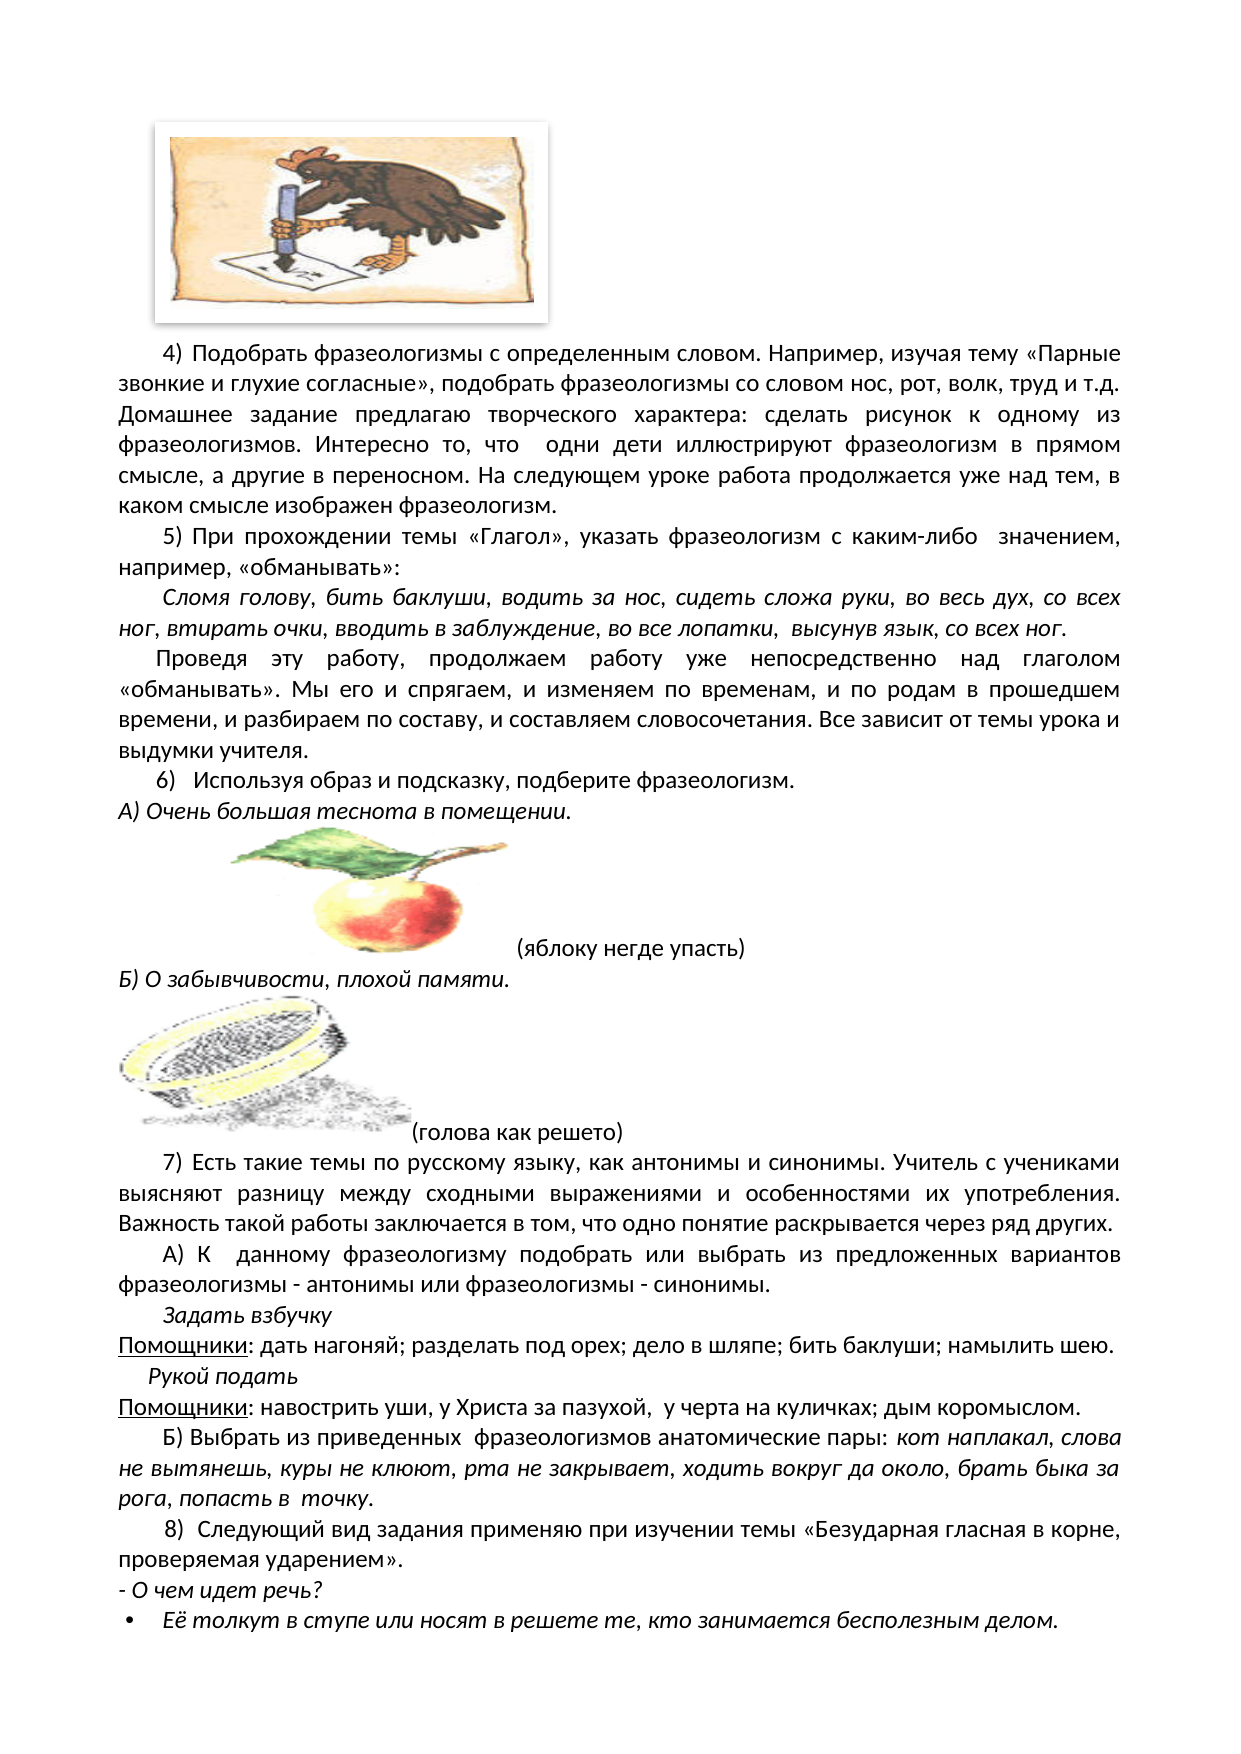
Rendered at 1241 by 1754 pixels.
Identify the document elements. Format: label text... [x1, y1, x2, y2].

text А) Очень большая теснота в помещении. [118, 795, 1122, 825]
picture [230, 825, 511, 957]
list 8) Следующий вид задания применяю при изучении темы «Безударная гласная в корне, проверяемая ударением». [118, 1513, 1122, 1574]
list Сломя голову, бить баклуши, водить за нос, сидеть сложа руки, во весь дух, со всех ног, втирать очки, вводить в заблуждение, во все лопатки, высунув язык, со всех ног. [118, 581, 1122, 642]
list Б) Выбрать из приведенных фразеологизмов анатомические пары: кот наплакал, слова не вытянешь, куры не клюют, рта не закрывает, ходить вокруг да около, брать быка за рога, попасть в точку. [118, 1421, 1122, 1513]
list Используя образ и подсказку, подберите фразеологизм. [156, 764, 1122, 795]
picture [118, 993, 412, 1141]
list Рукой подать [148, 1360, 1122, 1391]
list Проведя эту работу, продолжаем работу уже непосредственно над глаголом «обманывать». Мы его и спрягаем, и изменяем по временам, и по родам в прошедшем времени, и разбираем по составу, и составляем словосочетания. Все зависит от темы урока и выдумки учителя. [118, 642, 1122, 764]
list Помощники: дать нагоняй; разделать под орех; дело в шляпе; бить баклуши; намылить шею. [118, 1329, 1122, 1360]
text Б) О забывчивости, плохой памяти. [118, 963, 1122, 993]
list Помощники: навострить уши, у Христа за пазухой, у черта на куличках; дым коромыслом. [118, 1391, 1122, 1421]
list Задать взбучку [162, 1299, 1122, 1329]
list Её толкут в ступе или носят в решете те, кто занимается бесполезным делом. [125, 1604, 1122, 1635]
list Подобрать фразеологизмы с определенным словом. Например, изучая тему «Парные звонкие и глухие согласные», подобрать фразеологизмы со словом нос, рот, волк, труд и т.д. Домашнее задание предлагаю творческого характера: сделать рисунок к одному из фразеологизмов. Интересно то, что одни дети иллюстрируют фразеологизм в прямом смысле, а другие в переносном. На следующем уроке работа продолжается уже над тем, в каком смысле изображен фразеологизм. [118, 337, 1122, 520]
list - О чем идет речь? [118, 1574, 1122, 1604]
list А) К данному фразеологизму подобрать или выбрать из предложенных вариантов фразеологизмы - антонимы или фразеологизмы - синонимы. [118, 1238, 1122, 1299]
list При прохождении темы «Глагол», указать фразеологизм с каким-либо значением, например, «обманывать»: [118, 520, 1122, 581]
picture [170, 137, 534, 309]
list Есть такие темы по русскому языку, как антонимы и синонимы. Учитель с учениками выясняют разницу между сходными выражениями и особенностями их употребления. Важность такой работы заключается в том, что одно понятие раскрывается через ряд других. [118, 1146, 1122, 1238]
